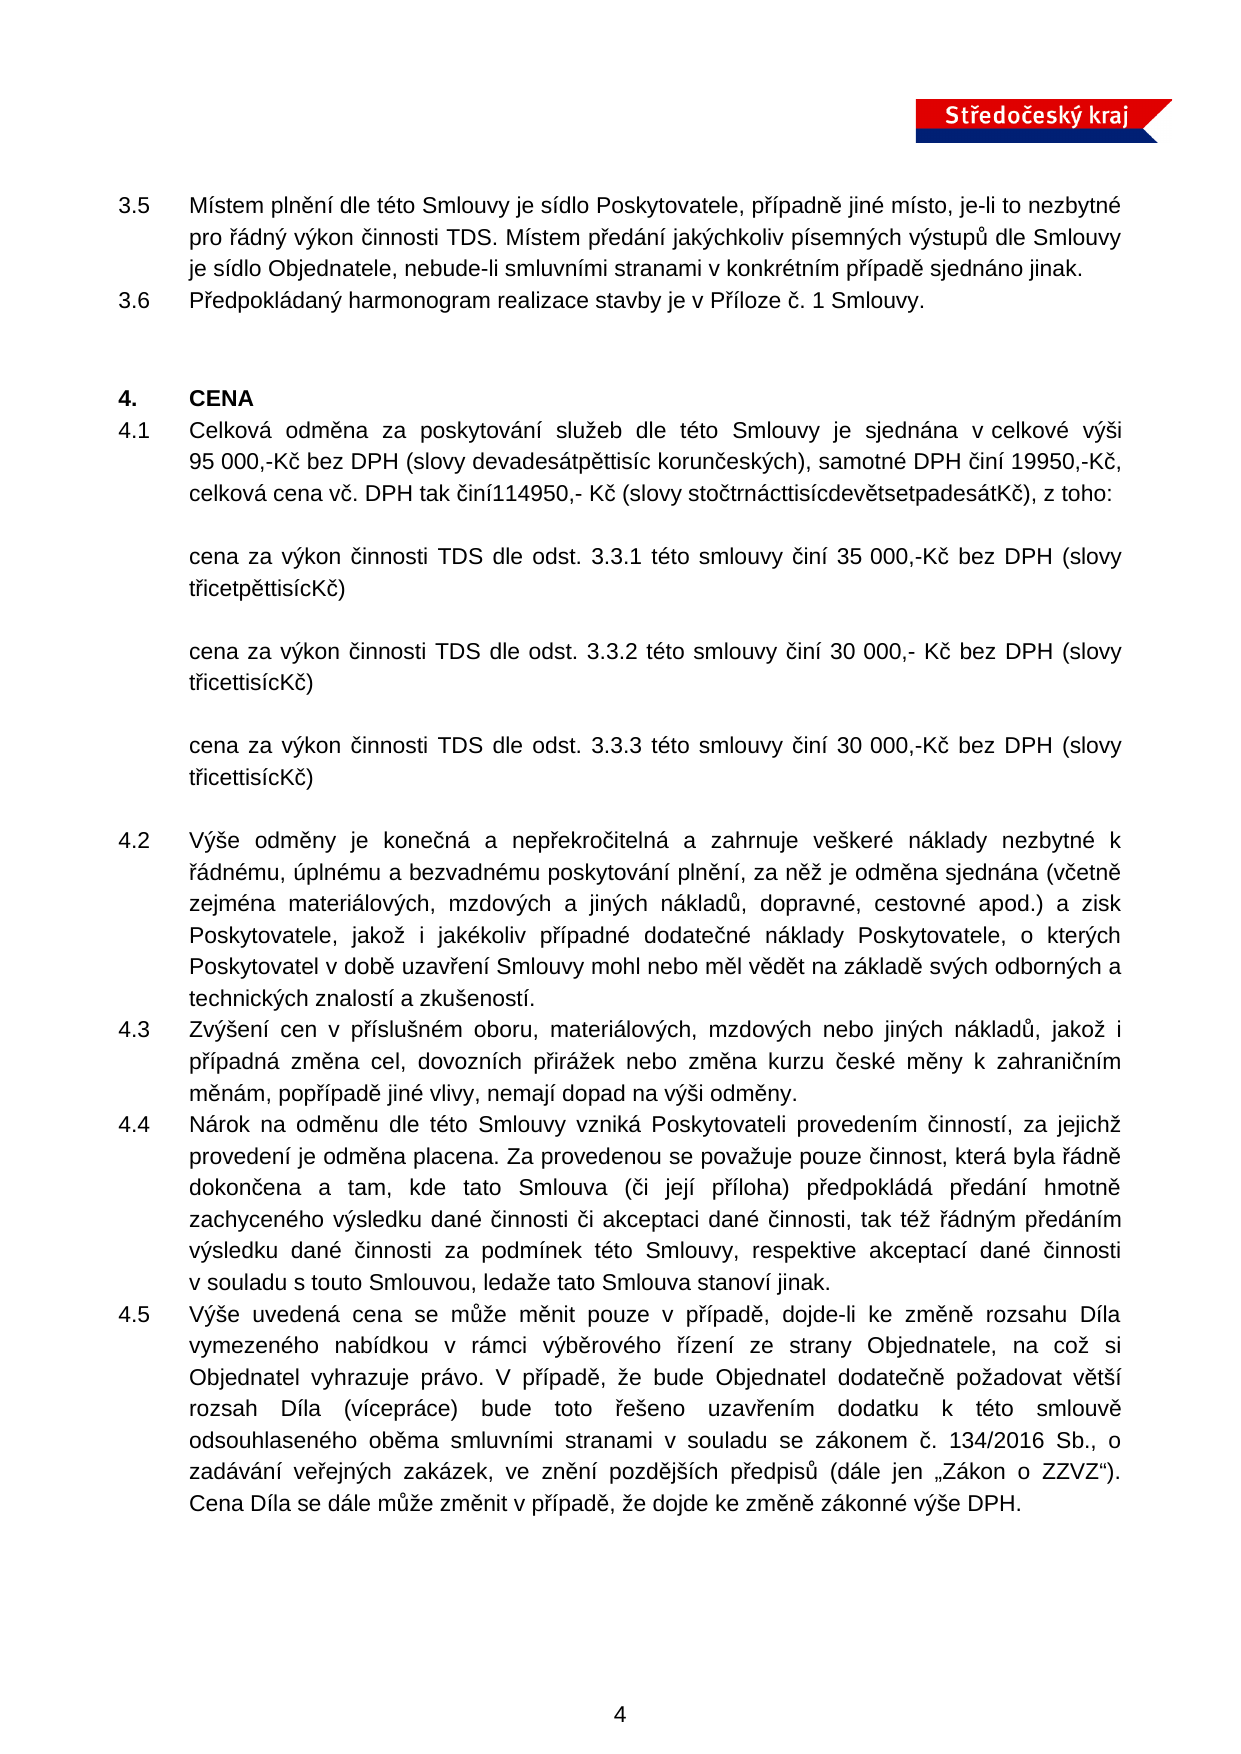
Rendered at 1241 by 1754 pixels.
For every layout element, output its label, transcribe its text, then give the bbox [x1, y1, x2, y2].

text Výše odměny je konečná a nepřekročitelná a zahrnuje veškeré náklady nezbytné k řádnému, úplnému a bezvadnému poskytování plnění, za něž je odměna sjednána (včetně zejména materiálových, mzdových a jiných nákladů, dopravné, cestovné apod.) a zisk Poskytovatele, jakož i jakékoliv případné dodatečné náklady Poskytovatele, o kterých Poskytovatel v době uzavření Smlouvy mohl nebo měl vědět na základě svých odborných a technických znalostí a zkušeností. [118, 827, 1122, 1011]
list cena za výkon činnosti TDS dle odst. 3.3.2 této smlouvy činí 30 000,- Kč bez DPH (slovy třicettisícKč) [189, 638, 1122, 696]
list cena za výkon činnosti TDS dle odst. 3.3.1 této smlouvy činí 35 000,-Kč bez DPH (slovy třicetpěttisícKč) [189, 543, 1122, 601]
text Předpokládaný harmonogram realizace stavby je v Příloze č. 1 Smlouvy. [118, 287, 1122, 313]
text Místem plnění dle této Smlouvy je sídlo Poskytovatele, případně jiné místo, je-li to nezbytné pro řádný výkon činnosti TDS. Místem předání jakýchkoliv písemných výstupů dle Smlouvy je sídlo Objednatele, nebude-li smluvními stranami v konkrétním případě sjednáno jinak. [118, 192, 1122, 281]
picture [915, 99, 1173, 143]
text Výše uvedená cena se může měnit pouze v případě, dojde-li ke změně rozsahu Díla vymezeného nabídkou v rámci výběrového řízení ze strany Objednatele, na což si Objednatel vyhrazuje právo. V případě, že bude Objednatel dodatečně požadovat větší rozsah Díla (vícepráce) bude toto řešeno uzavřením dodatku k této smlouvě odsouhlaseného oběma smluvními stranami v souladu se zákonem č. 134/2016 Sb., o zadávání veřejných zakázek, ve znění pozdějších předpisů (dále jen „Zákon o ZZVZ“). Cena Díla se dále může změnit v případě, že dojde ke změně zákonné výše DPH. [118, 1301, 1122, 1516]
text Zvýšení cen v příslušném oboru, materiálových, mzdových nebo jiných nákladů, jakož i případná změna cel, dovozních přirážek nebo změna kurzu české měny k zahraničním měnám, popřípadě jiné vlivy, nemají dopad na výši odměny. [118, 1016, 1122, 1106]
text Nárok na odměnu dle této Smlouvy vzniká Poskytovateli provedením činností, za jejichž provedení je odměna placena. Za provedenou se považuje pouze činnost, která byla řádně dokončena a tam, kde tato Smlouva (či její příloha) předpokládá předání hmotně zachyceného výsledku dané činnosti či akceptaci dané činnosti, tak též řádným předáním výsledku dané činnosti za podmínek této Smlouvy, respektive akceptací dané činnosti v souladu s touto Smlouvou, ledaže tato Smlouva stanoví jinak. [118, 1111, 1122, 1295]
text Celková odměna za poskytování služeb dle této Smlouvy je sjednána v celkové výši 95 000,-Kč bez DPH (slovy devadesátpěttisíc korunčeských), samotné DPH činí 19950,-Kč, celková cena vč. DPH tak činí114950,- Kč (slovy stočtrnácttisícdevětsetpadesátKč), z toho: [118, 417, 1122, 506]
list cena za výkon činnosti TDS dle odst. 3.3.3 této smlouvy činí 30 000,-Kč bez DPH (slovy třicettisícKč) [189, 732, 1122, 790]
text CENA [118, 385, 1122, 412]
